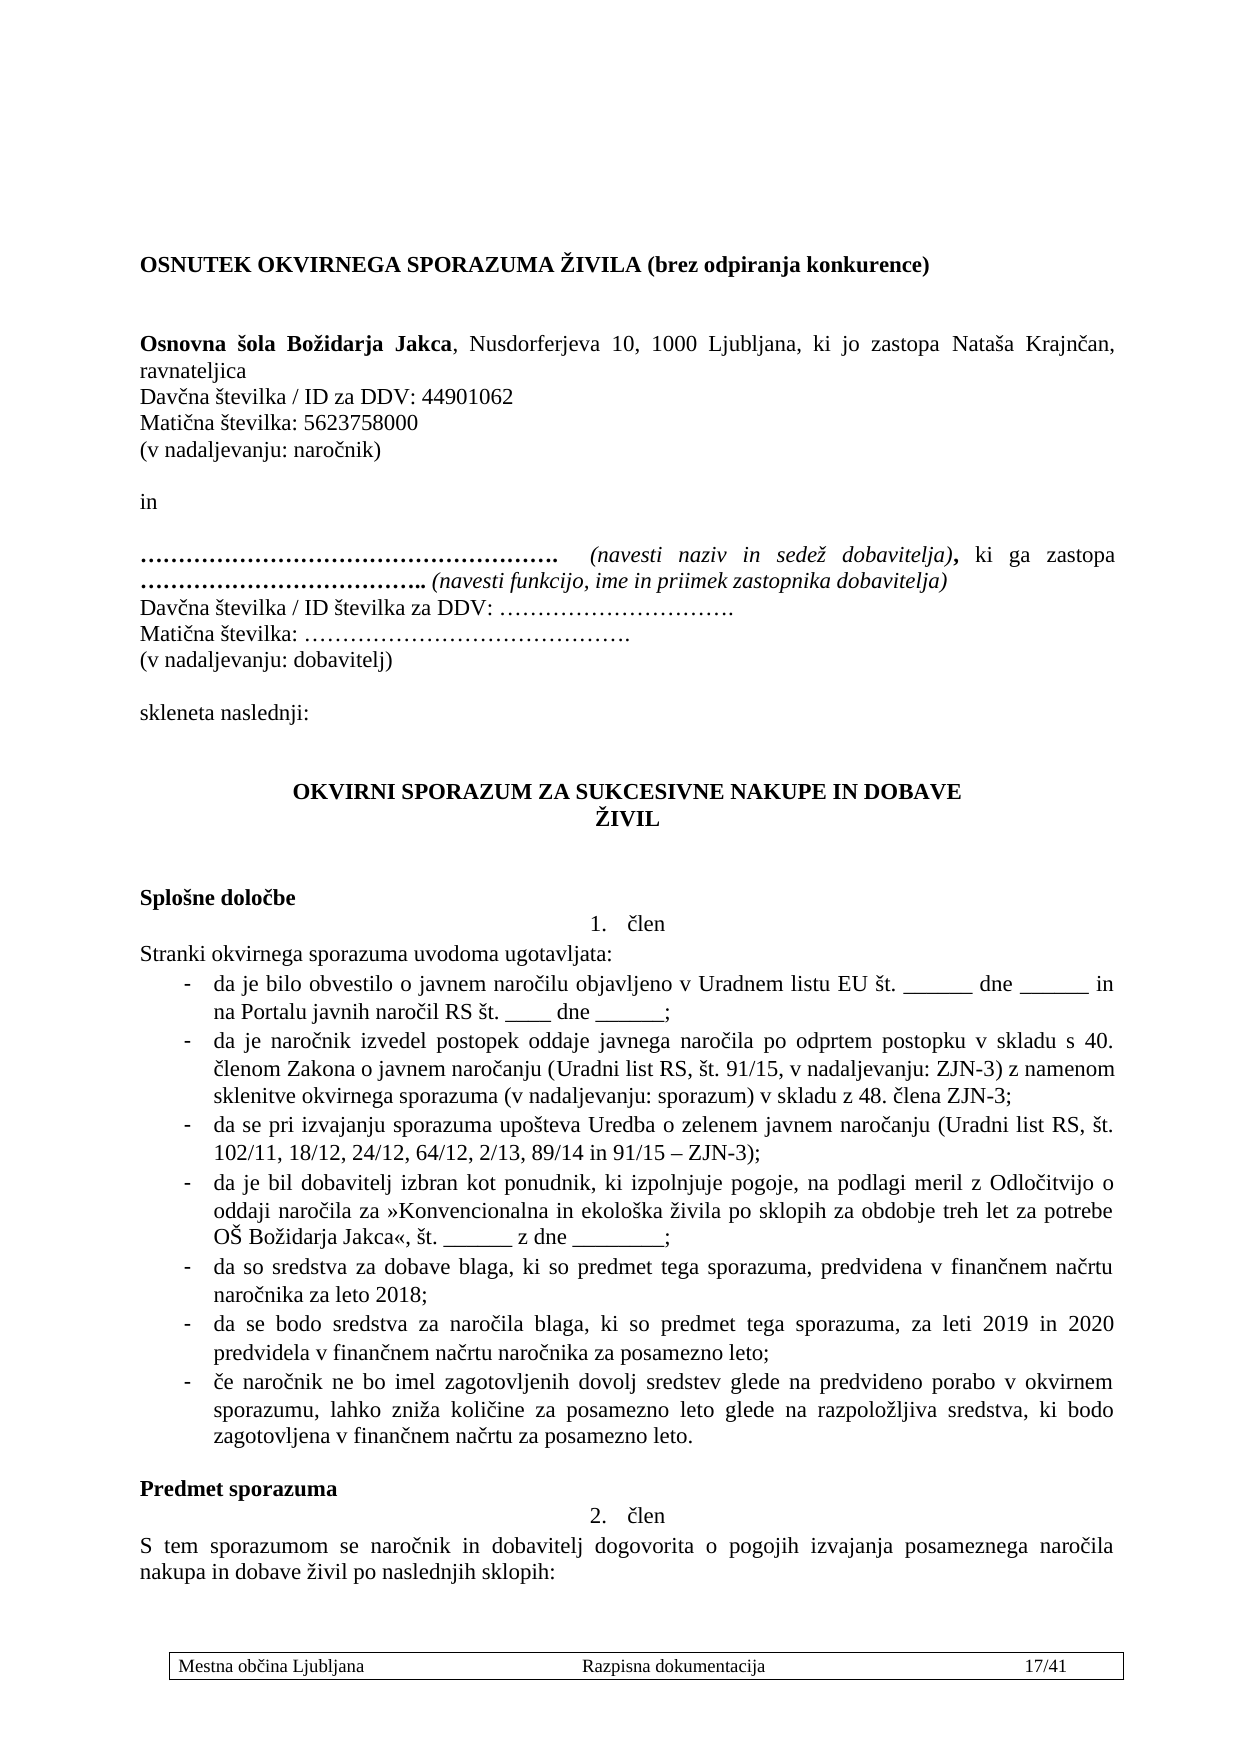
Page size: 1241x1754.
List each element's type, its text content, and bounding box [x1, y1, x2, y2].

list da je bilo obvestilo o javnem naročilu objavljeno v Uradnem listu EU št. ______ dne ______ in na Portalu javnih naročil RS št. ____ dne ______; [184, 967, 1115, 1024]
list da se bodo sredstva za naročila blaga, ki so predmet tega sporazuma, za leti 2019 in 2020 predvidela v finančnem načrtu naročnika za posamezno leto; [184, 1307, 1115, 1365]
text (v nadaljevanju: dobavitelj) [139, 647, 1115, 673]
list če naročnik ne bo imel zagotovljenih dovolj sredstev glede na predvideno porabo v okvirnem sporazumu, lahko zniža količine za posamezno leto glede na razpoložljiva sredstva, ki bodo zagotovljena v finančnem načrtu za posamezno leto. [184, 1365, 1115, 1449]
text OKVIRNI SPORAZUM ZA SUKCESIVNE NAKUPE IN DOBAVE [139, 778, 1115, 805]
text OSNUTEK OKVIRNEGA SPORAZUMA ŽIVILA (brez odpiranja konkurence) [139, 251, 1115, 278]
list da je naročnik izvedel postopek oddaje javnega naročila po odprtem postopku v skladu s 40. členom Zakona o javnem naročanju (Uradni list RS, št. 91/15, v nadaljevanju: ZJN-3) z namenom sklenitve okvirnega sporazuma (v nadaljevanju: sporazum) v skladu z 48. člena ZJN-3; [184, 1024, 1115, 1108]
list da so sredstva za dobave blaga, ki so predmet tega sporazuma, predvidena v finančnem načrtu naročnika za leto 2018; [184, 1250, 1115, 1307]
text Matična številka: ……………………………………. [139, 620, 1115, 647]
text Stranki okvirnega sporazuma uvodoma ugotavljata: [139, 940, 1115, 967]
text Davčna številka / ID številka za DDV: …………………………. [139, 594, 1115, 620]
text skleneta naslednji: [139, 699, 1115, 726]
text ………………………………………………. (navesti naziv in sedež dobavitelja), ki ga zastopa ……………………………….. (navesti funkcijo, ime in priimek zastopnika dobavitelja) [139, 541, 1115, 594]
text Predmet sporazuma [139, 1475, 1115, 1502]
list člen [139, 1502, 1115, 1528]
text Splošne določbe [139, 884, 1115, 910]
text Osnovna šola Božidarja Jakca, Nusdorferjeva 10, 1000 Ljubljana, ki jo zastopa Nataša Krajnčan, ravnateljica [139, 330, 1115, 383]
text in [139, 488, 1115, 515]
list člen [139, 910, 1115, 936]
text (v nadaljevanju: naročnik) [139, 436, 1115, 462]
text Matična številka: 5623758000 [139, 409, 1115, 436]
text Davčna številka / ID za DDV: 44901062 [139, 383, 1115, 409]
list da se pri izvajanju sporazuma upošteva Uredba o zelenem javnem naročanju (Uradni list RS, št. 102/11, 18/12, 24/12, 64/12, 2/13, 89/14 in 91/15 – ZJN-3); [184, 1108, 1115, 1166]
text ŽIVIL [139, 805, 1115, 831]
list da je bil dobavitelj izbran kot ponudnik, ki izpolnjuje pogoje, na podlagi meril z Odločitvijo o oddaji naročila za »Konvencionalna in ekološka živila po sklopih za obdobje treh let za potrebe OŠ Božidarja Jakca«, št. ______ z dne ________; [184, 1166, 1115, 1250]
text S tem sporazumom se naročnik in dobavitelj dogovorita o pogojih izvajanja posameznega naročila nakupa in dobave živil po naslednjih sklopih: [139, 1532, 1115, 1584]
